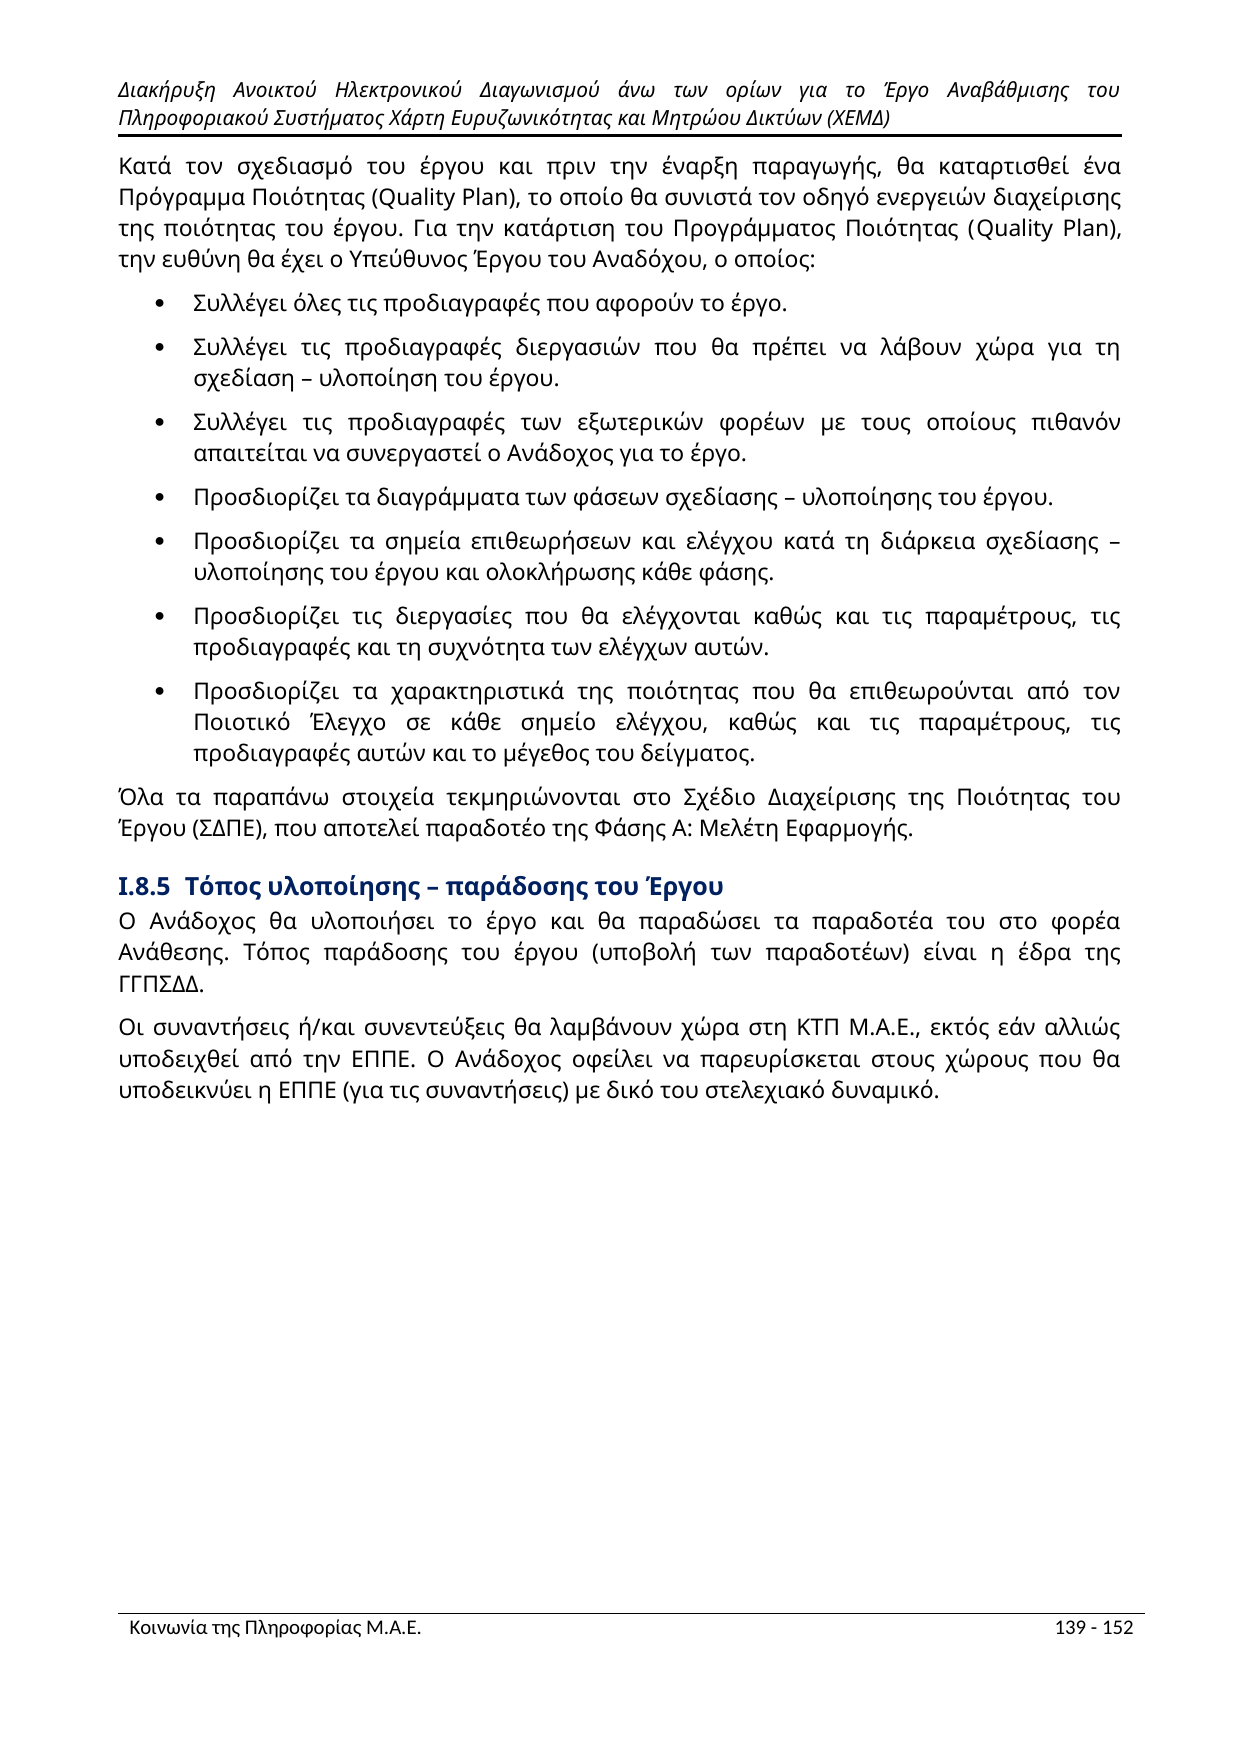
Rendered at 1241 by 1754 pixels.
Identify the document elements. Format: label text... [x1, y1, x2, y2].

text Κατά τον σχεδιασμό του έργου και πριν την έναρξη παραγωγής, θα καταρτισθεί ένα Πρόγραμμα Ποιότητας (Quality Plan), το οποίο θα συνιστά τον οδηγό ενεργειών διαχείρισης της ποιότητας του έργου. Για την κατάρτιση του Προγράμματος Ποιότητας (Quality Plan), την ευθύνη θα έχει ο Υπεύθυνος Έργου του Αναδόχου, ο οποίος: [118, 149, 1122, 274]
list Συλλέγει τις προδιαγραφές των εξωτερικών φορέων με τους οποίους πιθανόν απαιτείται να συνεργαστεί ο Ανάδοχος για το έργο. [156, 406, 1122, 468]
list Προσδιορίζει τα χαρακτηριστικά της ποιότητας που θα επιθεωρούνται από τον Ποιοτικό Έλεγχο σε κάθε σημείο ελέγχου, καθώς και τις παραμέτρους, τις προδιαγραφές αυτών και το μέγεθος του δείγματος. [156, 674, 1122, 768]
list Προσδιορίζει τα διαγράμματα των φάσεων σχεδίασης – υλοποίησης του έργου. [156, 481, 1122, 512]
list Συλλέγει όλες τις προδιαγραφές που αφορούν το έργο. [156, 287, 1122, 318]
list Συλλέγει τις προδιαγραφές διεργασιών που θα πρέπει να λάβουν χώρα για τη σχεδίαση – υλοποίηση του έργου. [156, 331, 1122, 393]
subtitle Τόπος υλοποίησης – παράδοσης του Έργου [118, 868, 1122, 902]
list Προσδιορίζει τα σημεία επιθεωρήσεων και ελέγχου κατά τη διάρκεια σχεδίασης – υλοποίησης του έργου και ολοκλήρωσης κάθε φάσης. [156, 524, 1122, 587]
text Ο Ανάδοχος θα υλοποιήσει το έργο και θα παραδώσει τα παραδοτέα του στο φορέα Ανάθεσης. Τόπος παράδοσης του έργου (υποβολή των παραδοτέων) είναι η έδρα της ΓΓΠΣΔΔ. [118, 905, 1122, 999]
text Όλα τα παραπάνω στοιχεία τεκμηριώνονται στο Σχέδιο Διαχείρισης της Ποιότητας του Έργου (ΣΔΠΕ), που αποτελεί παραδοτέο της Φάσης Α: Μελέτη Εφαρμογής. [118, 781, 1122, 843]
text Οι συναντήσεις ή/και συνεντεύξεις θα λαμβάνουν χώρα στη ΚΤΠ Μ.Α.Ε., εκτός εάν αλλιώς υποδειχθεί από την ΕΠΠΕ. Ο Ανάδοχος οφείλει να παρευρίσκεται στους χώρους που θα υποδεικνύει η ΕΠΠΕ (για τις συναντήσεις) με δικό του στελεχιακό δυναμικό. [118, 1011, 1122, 1105]
list Προσδιορίζει τις διεργασίες που θα ελέγχονται καθώς και τις παραμέτρους, τις προδιαγραφές και τη συχνότητα των ελέγχων αυτών. [156, 599, 1122, 662]
